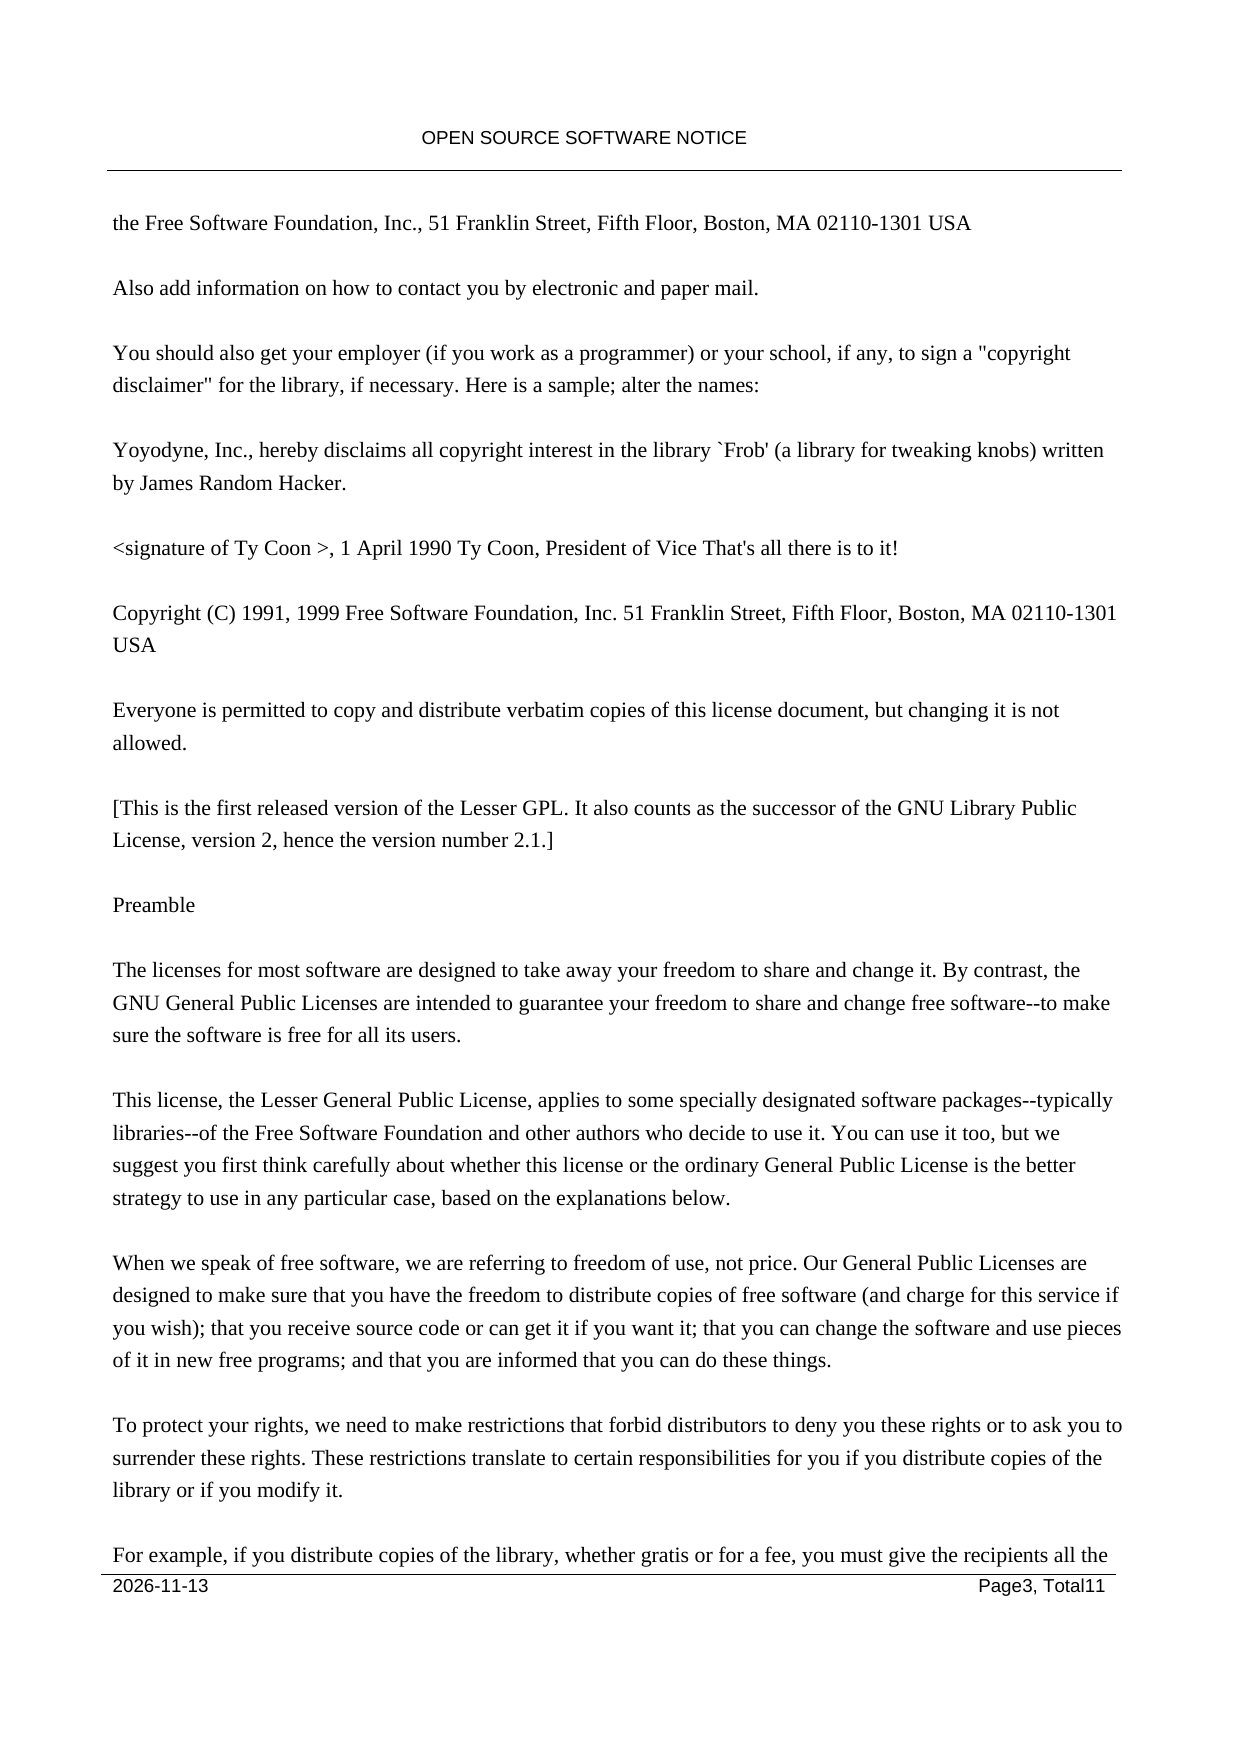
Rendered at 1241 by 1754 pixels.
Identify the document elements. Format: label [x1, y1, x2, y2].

text [112, 206, 1128, 1571]
